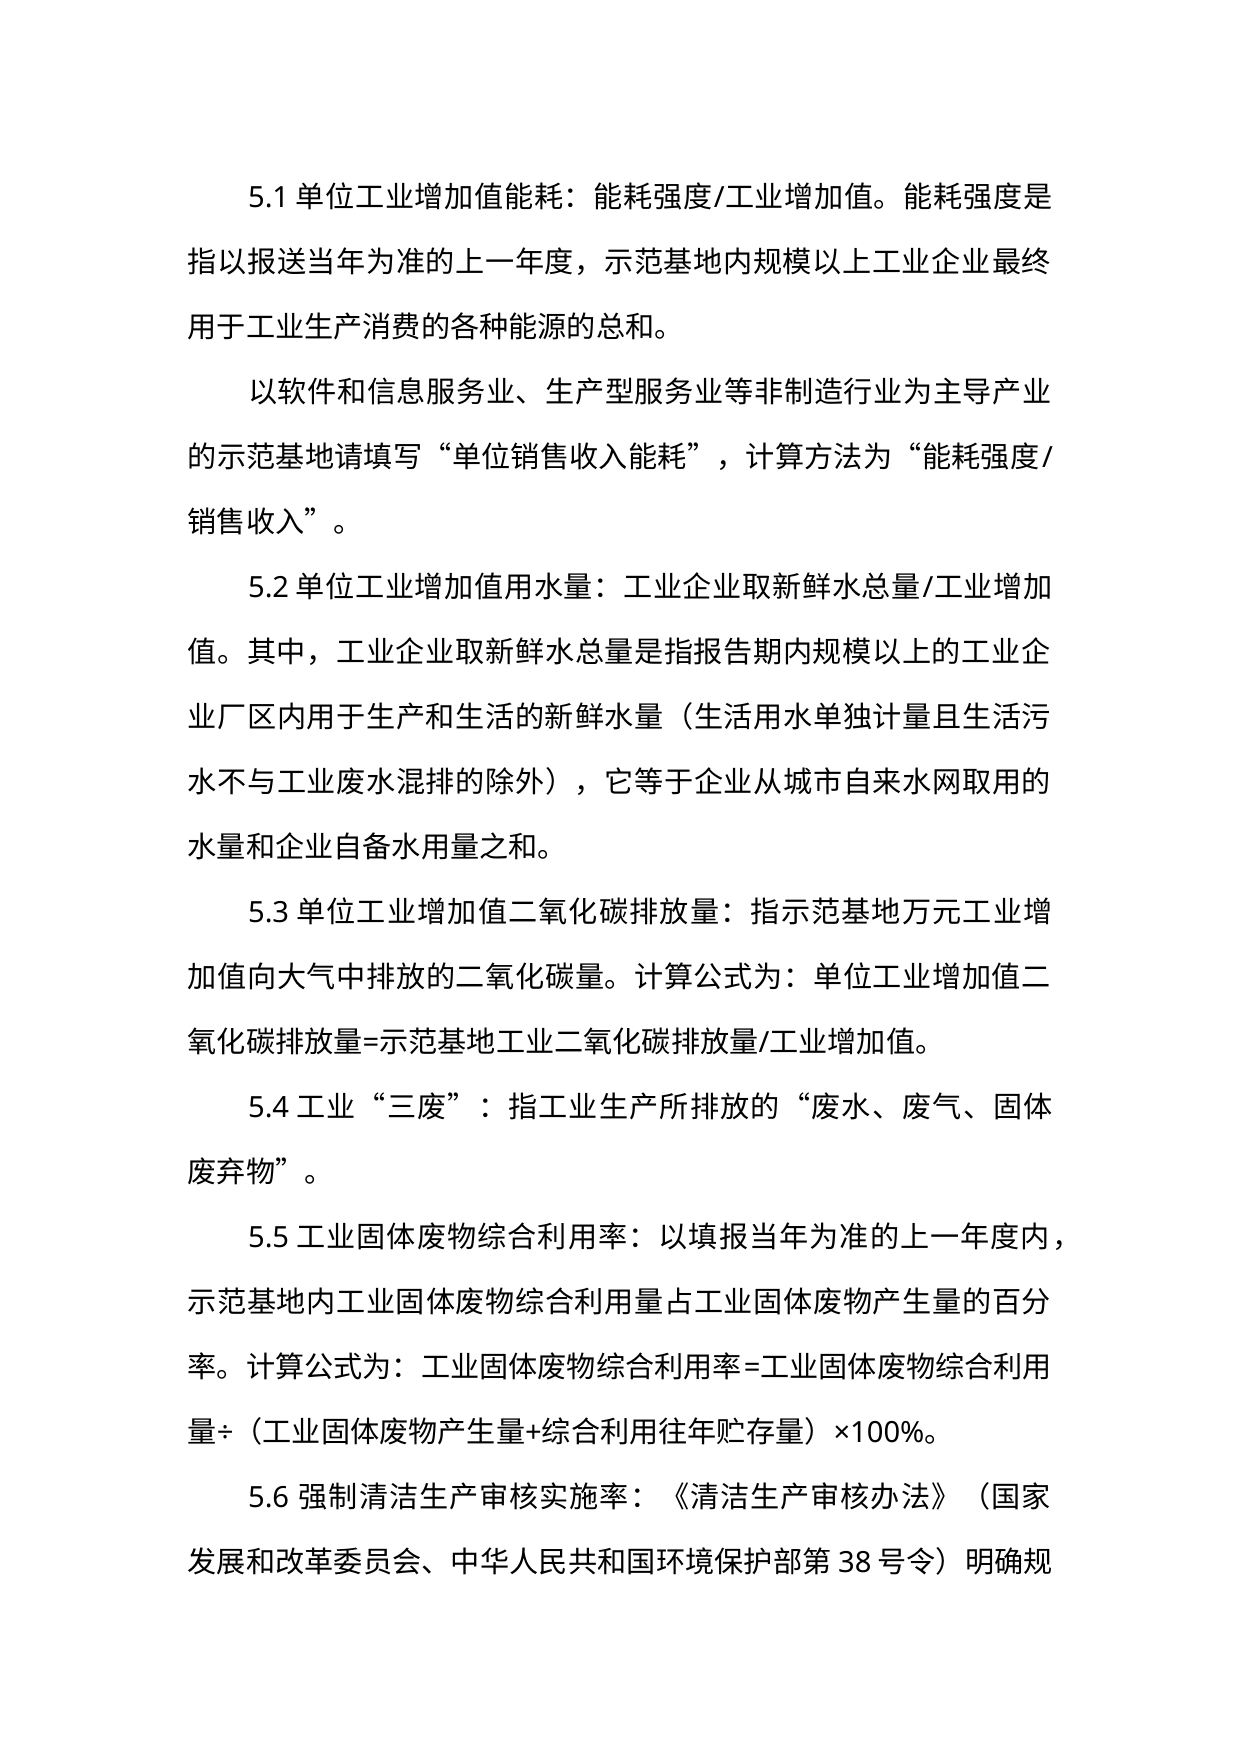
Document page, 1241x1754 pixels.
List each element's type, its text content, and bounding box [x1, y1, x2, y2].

text 5.4工业“三废”：指工业生产所排放的“废水、废气、固体废弃物”。 [187, 1072, 1053, 1202]
text 以软件和信息服务业、生产型服务业等非制造行业为主导产业的示范基地请填写“单位销售收入能耗”，计算方法为“能耗强度/销售收入”。 [187, 357, 1053, 552]
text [187, 1462, 1053, 1592]
text 5.2单位工业增加值用水量：工业企业取新鲜水总量/工业增加值。其中，工业企业取新鲜水总量是指报告期内规模以上的工业企业厂区内用于生产和生活的新鲜水量（生活用水单独计量且生活污水不与工业废水混排的除外），它等于企业从城市自来水网取用的水量和企业自备水用量之和。 [187, 552, 1053, 877]
text 5.1单位工业增加值能耗：能耗强度/工业增加值。能耗强度是指以报送当年为准的上一年度，示范基地内规模以上工业企业最终用于工业生产消费的各种能源的总和。 [187, 162, 1053, 357]
text 5.3单位工业增加值二氧化碳排放量：指示范基地万元工业增加值向大气中排放的二氧化碳量。计算公式为：单位工业增加值二氧化碳排放量=示范基地工业二氧化碳排放量/工业增加值。 [187, 877, 1053, 1072]
text 5.5工业固体废物综合利用率：以填报当年为准的上一年度内，示范基地内工业固体废物综合利用量占工业固体废物产生量的百分率。计算公式为：工业固体废物综合利用率=工业固体废物综合利用量÷（工业固体废物产生量+综合利用往年贮存量）×100%。 [187, 1202, 1053, 1462]
